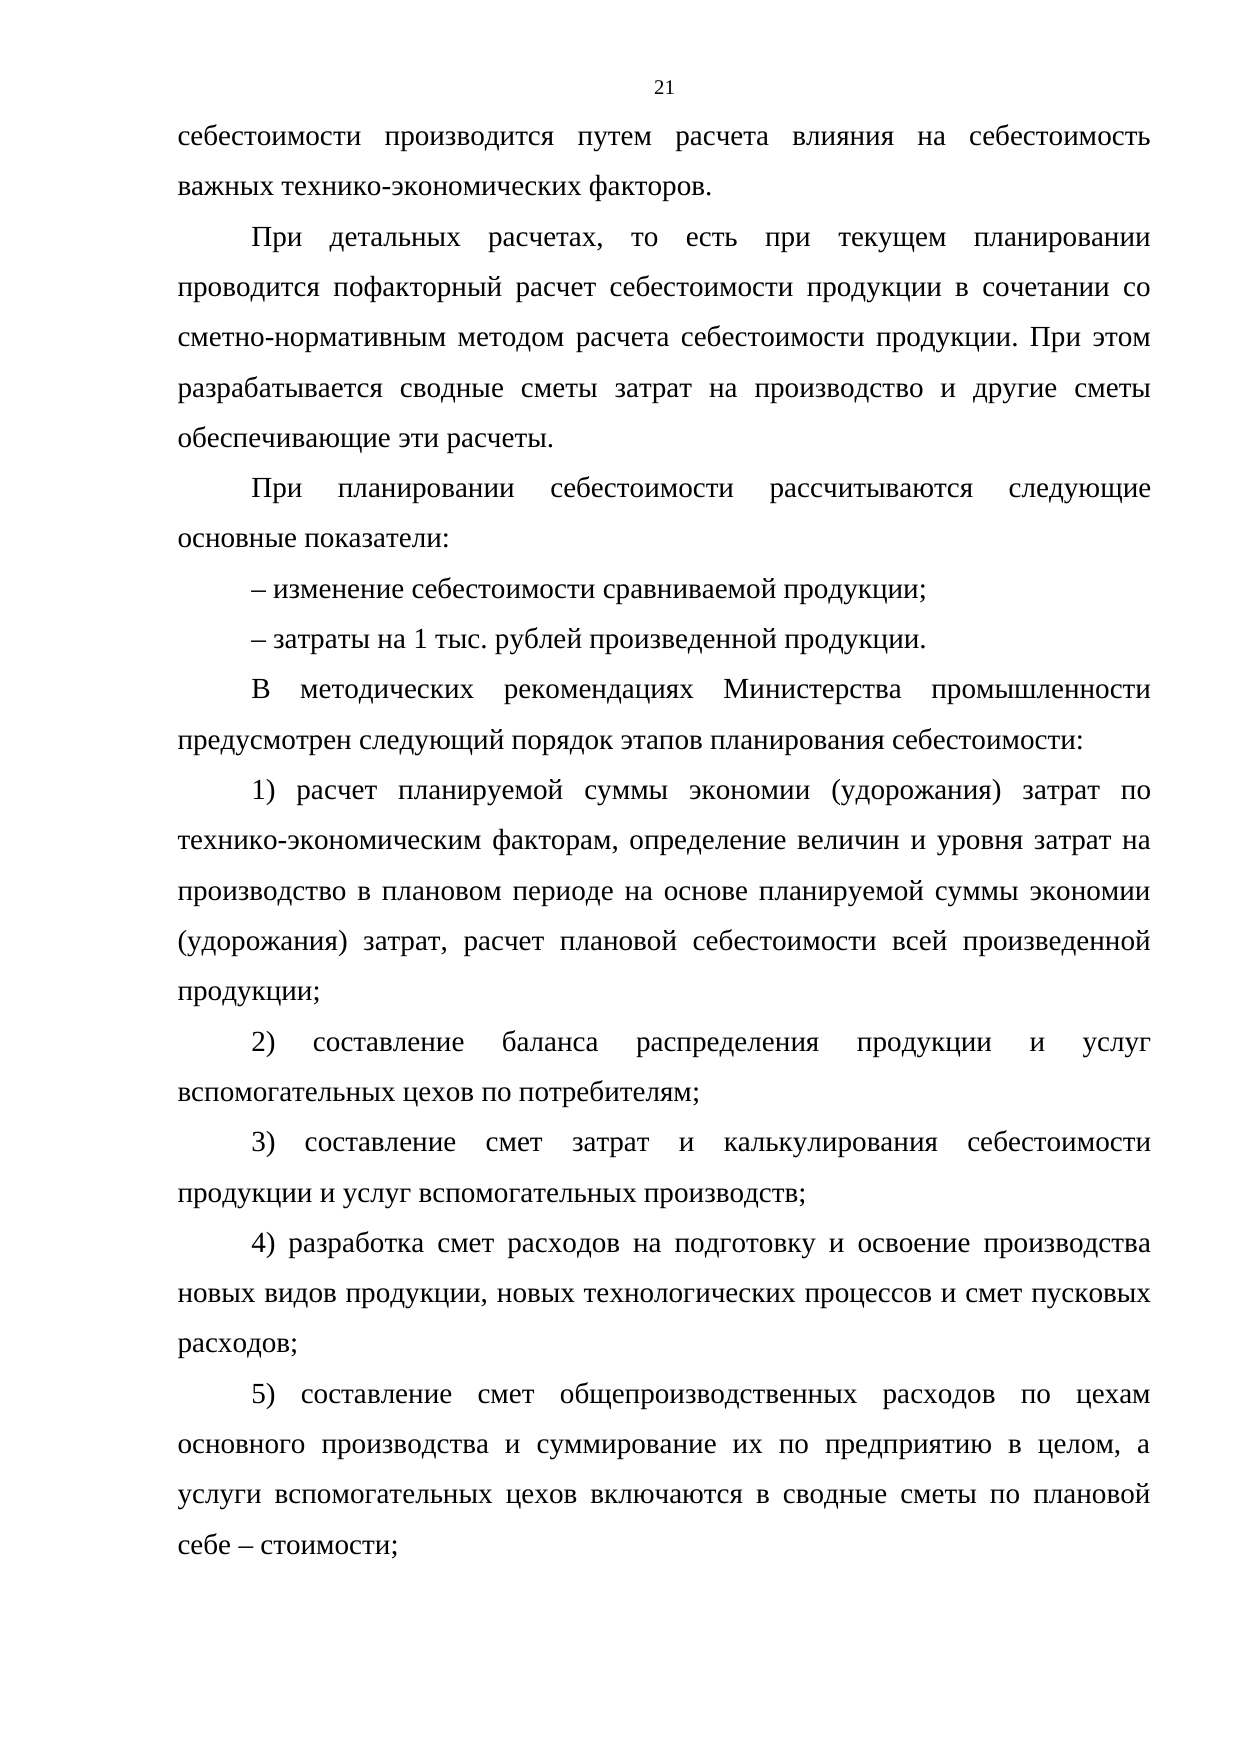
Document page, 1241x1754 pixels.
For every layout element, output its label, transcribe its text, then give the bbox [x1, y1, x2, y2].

text При детальных расчетах, то есть при текущем планировании проводится пофакторный расчет себестоимости продукции в сочетании со сметно-нормативным методом расчета себестоимости продукции. При этом разрабатывается сводные сметы затрат на производство и другие сметы обеспечивающие эти расчеты. [177, 219, 1152, 453]
text 3) составление смет затрат и калькулирования себестоимости продукции и услуг вспомогательных производств; [177, 1124, 1152, 1208]
text 5) составление смет общепроизводственных расходов по цехам основного производства и суммирование их по предприятию в целом, а услуги вспомогательных цехов включаются в сводные сметы по плановой себе – стоимости; [177, 1376, 1152, 1560]
text 4) разработка смет расходов на подготовку и освоение производства новых видов продукции, новых технологических процессов и смет пусковых расходов; [177, 1225, 1152, 1359]
text – затраты на 1 тыс. рублей произведенной продукции. [177, 621, 1152, 655]
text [177, 118, 1152, 202]
text При планировании себестоимости рассчитываются следующие основные показатели: [177, 470, 1152, 554]
text В методических рекомендациях Министерства промышленности предусмотрен следующий порядок этапов планирования себестоимости: [177, 672, 1152, 755]
text – изменение себестоимости сравниваемой продукции; [177, 571, 1152, 604]
text 1) расчет планируемой суммы экономии (удорожания) затрат по технико-экономическим факторам, определение величин и уровня затрат на производство в плановом периоде на основе планируемой суммы экономии (удорожания) затрат, расчет плановой себестоимости всей произведенной продукции; [177, 772, 1152, 1007]
text 2) составление баланса распределения продукции и услуг вспомогательных цехов по потребителям; [177, 1024, 1152, 1108]
